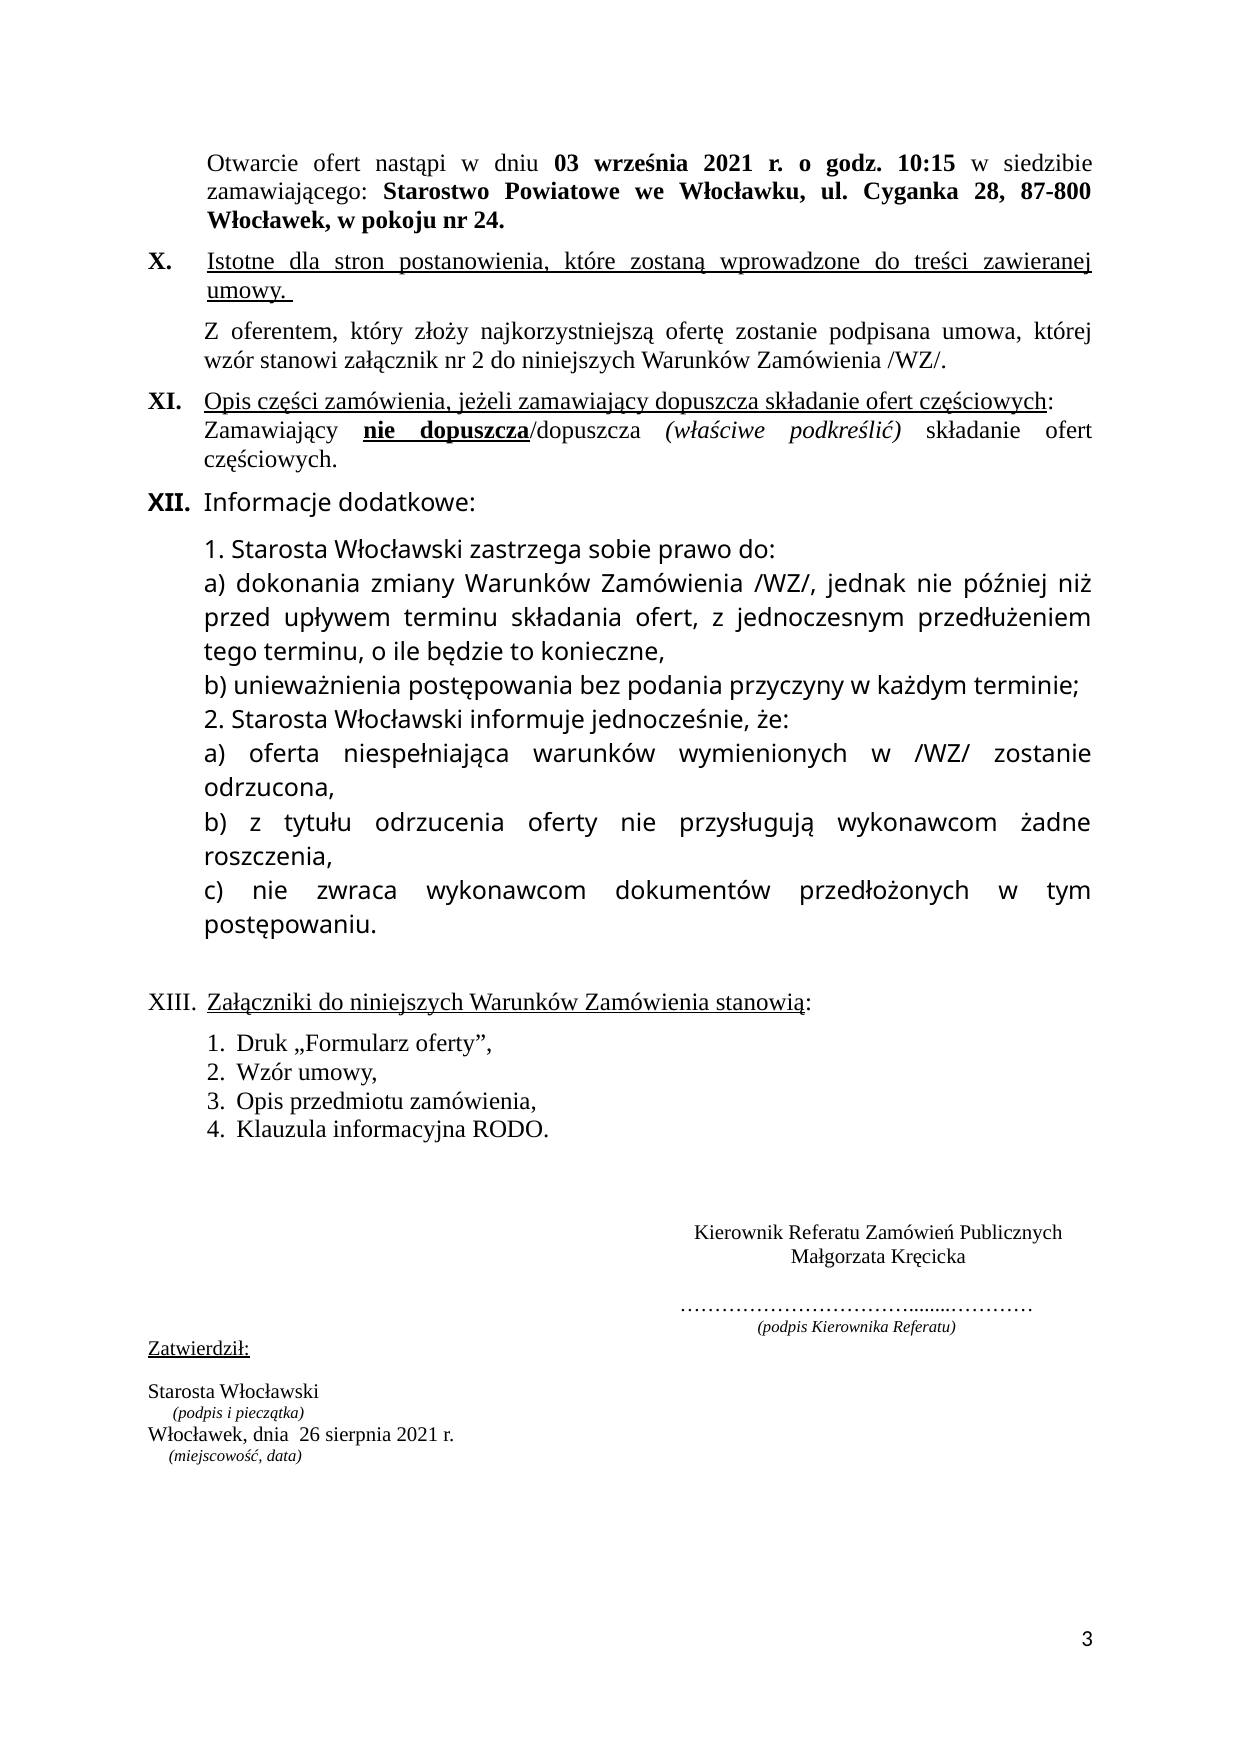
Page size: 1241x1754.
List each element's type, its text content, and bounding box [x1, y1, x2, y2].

text Otwarcie ofert nastąpi w dniu 03 września 2021 r. o godz. 10:15 w siedzibie zamawiającego: Starostwo Powiatowe we Włocławku, ul. Cyganka 28, 87-800 Włocławek, w pokoju nr 24. [207, 148, 1093, 234]
text 1. Starosta Włocławski zastrzega sobie prawo do: [204, 532, 1093, 566]
text Włocławek, dnia 26 sierpnia 2021 r. [148, 1422, 1093, 1446]
text Małgorzata Kręcicka [590, 1244, 1093, 1268]
text b) z tytułu odrzucenia oferty nie przysługują wykonawcom żadne roszczenia, [204, 804, 1093, 872]
text Kierownik Referatu Zamówień Publicznych [590, 1220, 1093, 1244]
text Zatwierdził: [148, 1336, 1093, 1359]
text a) oferta niespełniająca warunków wymienionych w /WZ/ zostanie odrzucona, [204, 736, 1093, 804]
text b) unieważnienia postępowania bez podania przyczyny w każdym terminie; [204, 668, 1093, 702]
text Zamawiający nie dopuszcza/dopuszcza (właściwe podkreślić) składanie ofert częściowych. [204, 415, 1093, 473]
text (podpis Kierownika Referatu) [620, 1316, 1093, 1336]
list Opis części zamówienia, jeżeli zamawiający dopuszcza składanie ofert częściowych: [148, 386, 1093, 415]
list Opis przedmiotu zamówienia, [207, 1086, 1093, 1114]
text Z oferentem, który złoży najkorzystniejszą ofertę zostanie podpisana umowa, której wzór stanowi załącznik nr 2 do niniejszych Warunków Zamówienia /WZ/. [204, 316, 1093, 374]
text a) dokonania zmiany Warunków Zamówienia /WZ/, jednak nie później niż przed upływem terminu składania ofert, z jednoczesnym przedłużeniem tego terminu, o ile będzie to konieczne, [204, 566, 1093, 668]
text ……………………………........………… [620, 1292, 1093, 1316]
list Wzór umowy, [207, 1057, 1093, 1086]
text (miejscowość, data) [148, 1446, 1093, 1465]
list Istotne dla stron postanowienia, które zostaną wprowadzone do treści zawieranej umowy. [148, 246, 1093, 304]
list Klauzula informacyjna RODO. [207, 1114, 1093, 1143]
list Załączniki do niniejszych Warunków Zamówienia stanowią: [148, 987, 1093, 1016]
list Druk „Formularz oferty”, [207, 1028, 1093, 1057]
text (podpis i pieczątka) [148, 1403, 1093, 1422]
text c) nie zwraca wykonawcom dokumentów przedłożonych w tym postępowaniu. [204, 872, 1093, 940]
text 2. Starosta Włocławski informuje jednocześnie, że: [204, 702, 1093, 736]
text XII. Informacje dodatkowe: [148, 485, 1093, 519]
text Starosta Włocławski [148, 1379, 1093, 1403]
